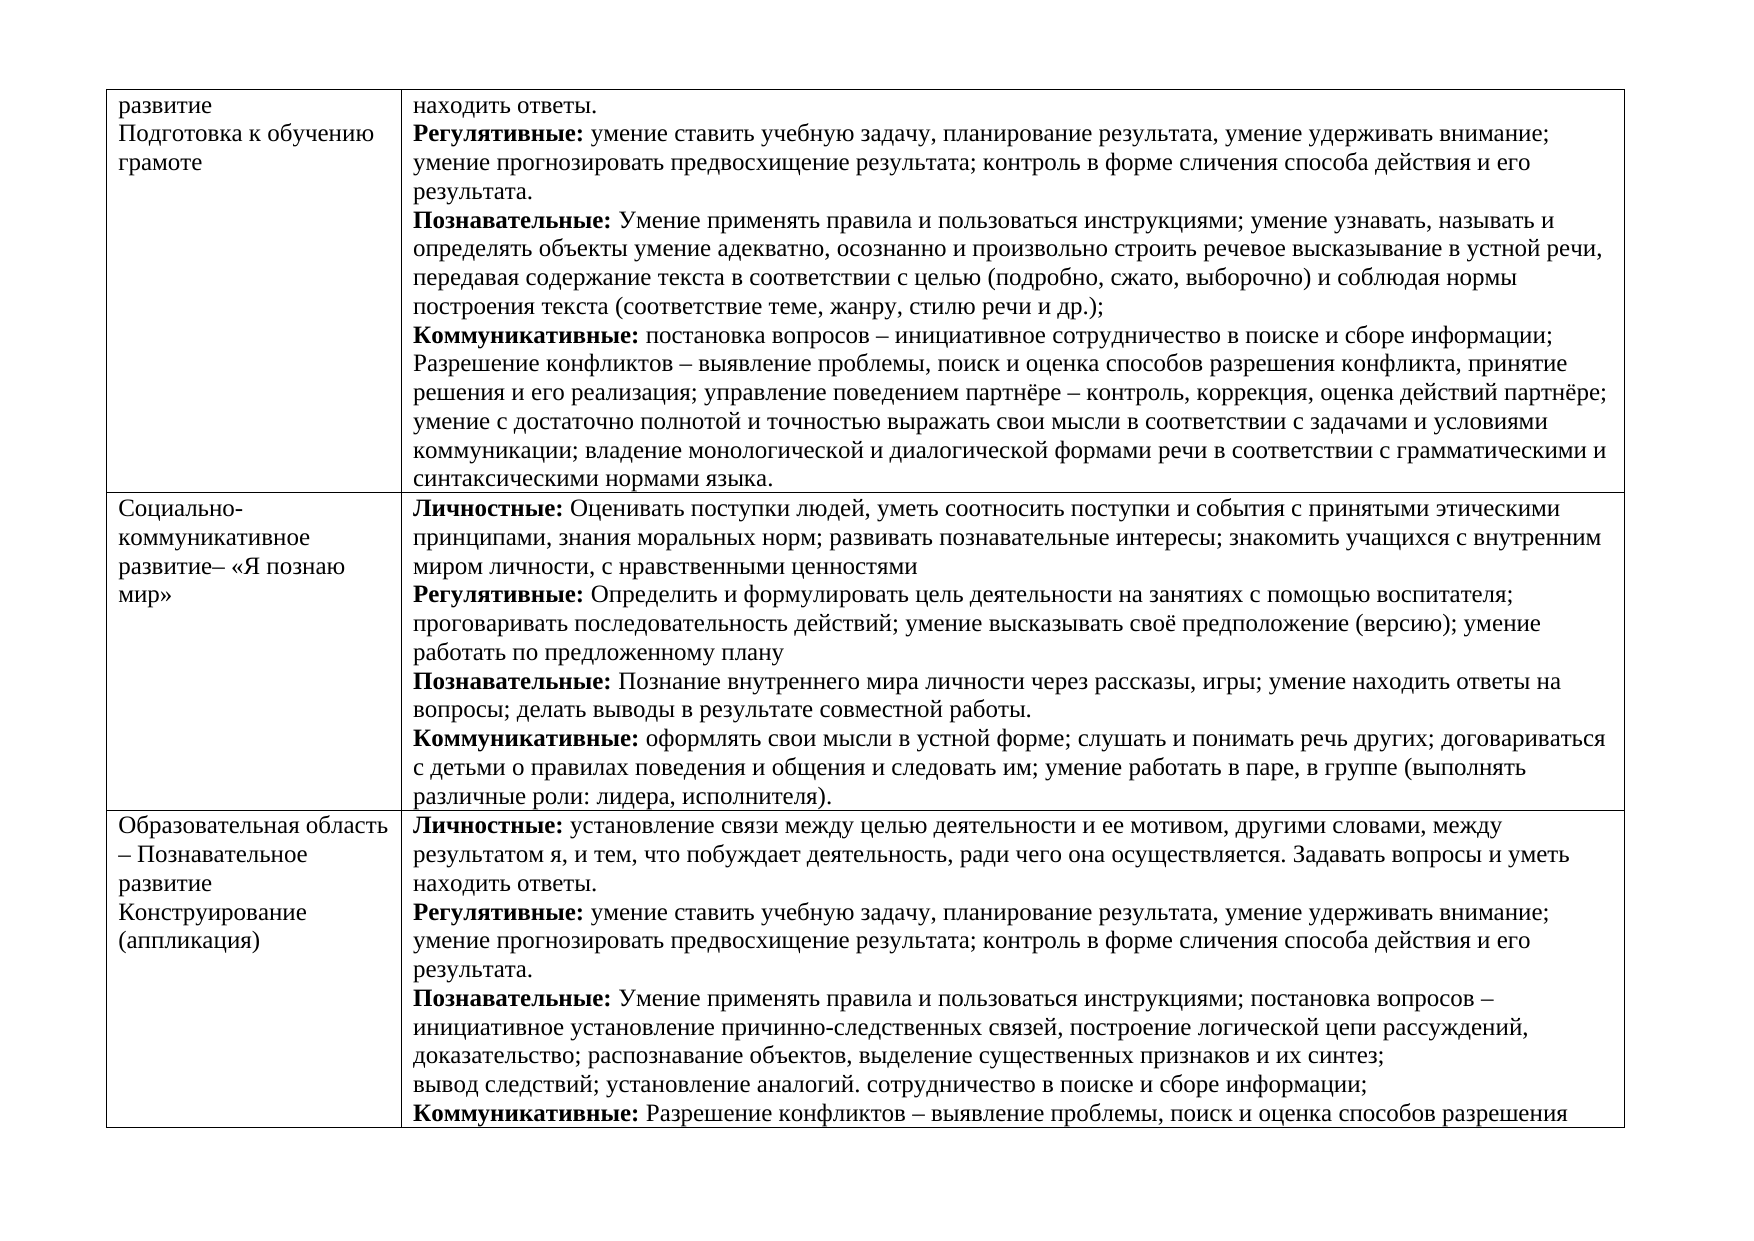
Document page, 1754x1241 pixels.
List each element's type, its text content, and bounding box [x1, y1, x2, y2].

table_cell Социально-коммуникативное развитие– «Я познаю мир» [107, 493, 401, 809]
table_cell Личностные: Оценивать поступки людей, уметь соотносить поступки и события с принятыми этическими принципами, знания моральных норм; развивать познавательные интересы; знакомить учащихся с внутренним миром личности, с нравственными ценностями Регулятивные: Определить и формулировать цель деятельности на занятиях с помощью воспитателя; проговаривать последовательность действий; умение высказывать своё предположение (версию); умение работать по предложенному плану Познавательные: Познание внутреннего мира личности через рассказы, игры; умение находить ответы на вопросы; делать выводы в результате совместной работы. Коммуникативные: оформлять свои мысли в устной форме; слушать и понимать речь других; договариваться с детьми о правилах поведения и общения и следовать им; умение работать в паре, в группе (выполнять различные роли: лидера, исполнителя). [402, 493, 1624, 809]
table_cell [402, 90, 1624, 492]
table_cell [402, 811, 1624, 1127]
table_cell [107, 811, 401, 1127]
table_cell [107, 90, 401, 492]
